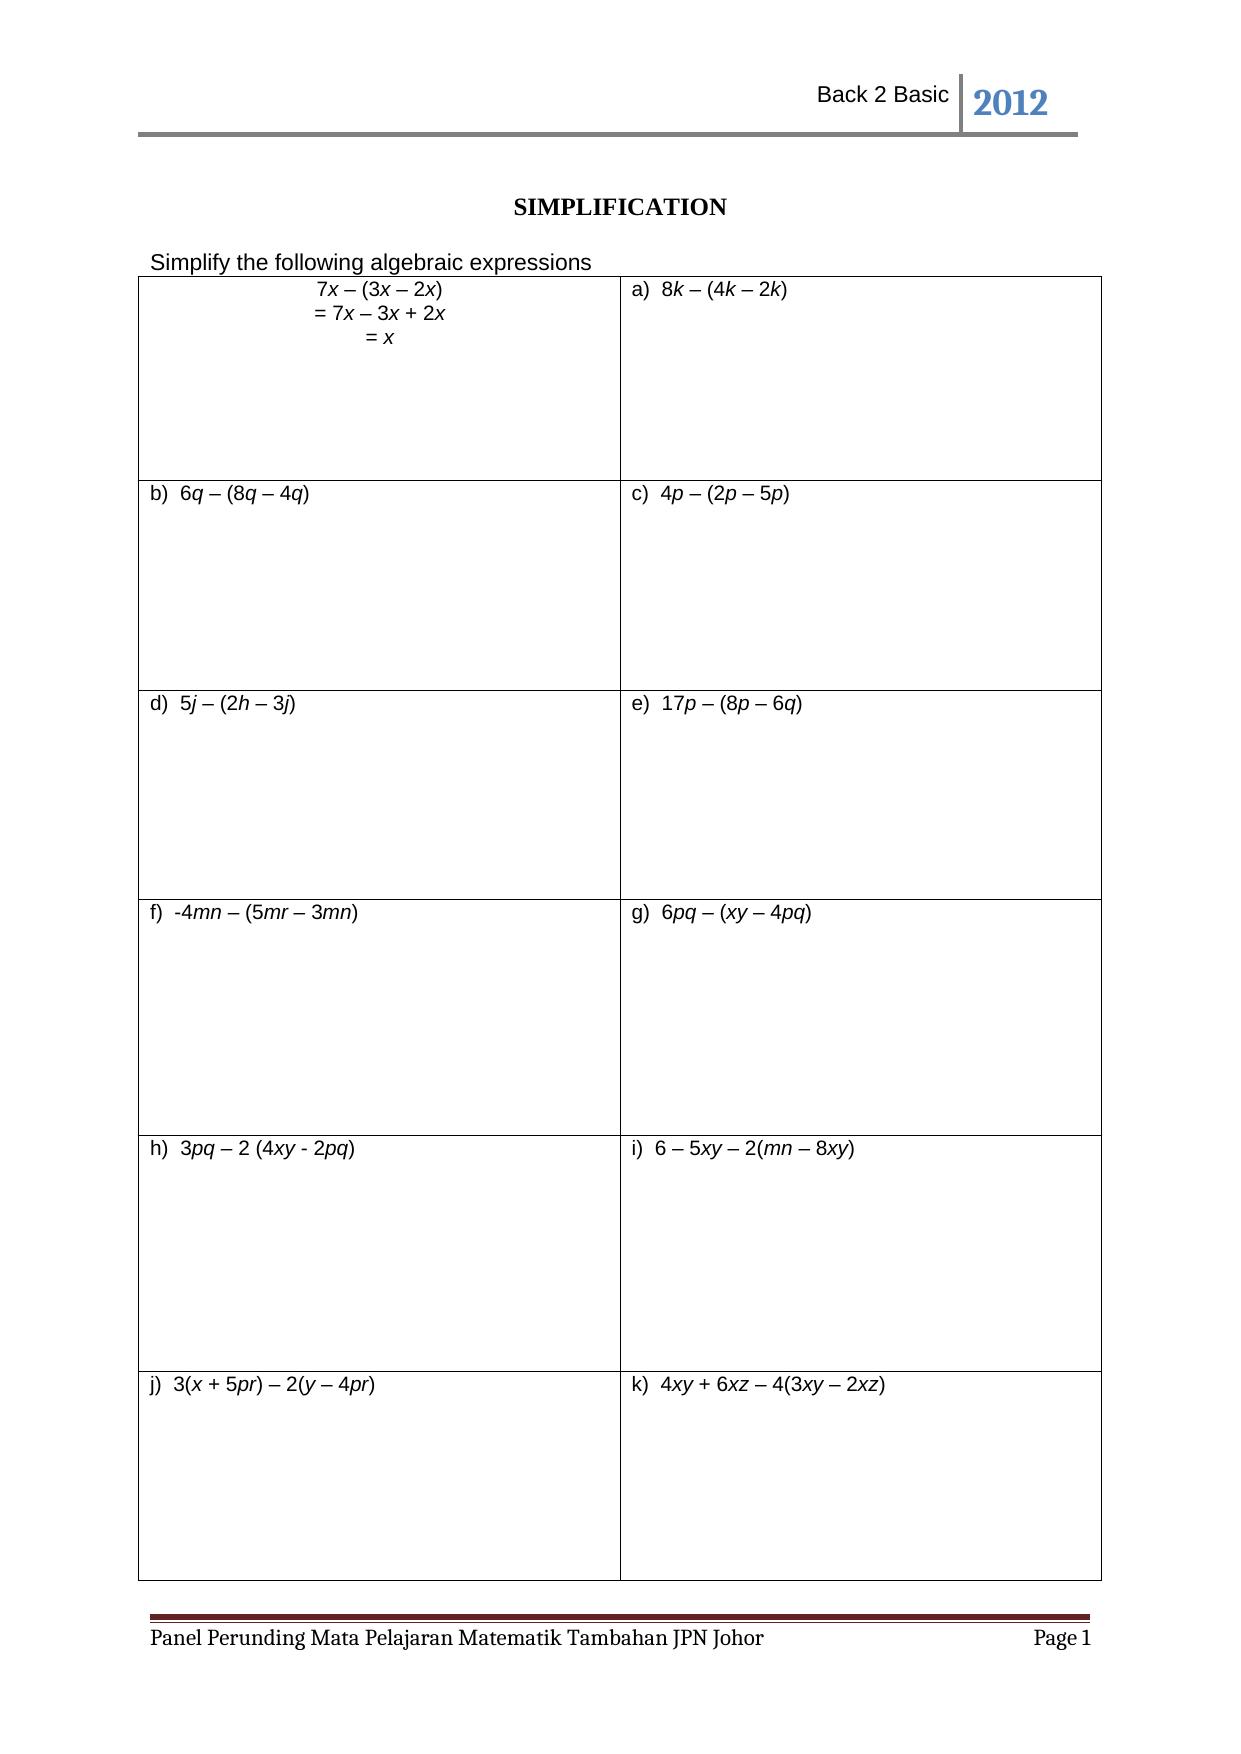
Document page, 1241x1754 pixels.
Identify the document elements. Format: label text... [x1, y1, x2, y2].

table_cell f) -4mn – (5mr – 3mn) [139, 900, 620, 1135]
text Simplify the following algebraic expressions [150, 249, 1090, 276]
table_cell b) 6q – (8q – 4q) [139, 481, 620, 690]
text SIMPLIFICATION [150, 192, 1090, 220]
table_cell j) 3(x + 5pr) – 2(y – 4pr) [139, 1372, 620, 1580]
table_cell g) 6pq – (xy – 4pq) [621, 900, 1101, 1135]
table_cell h) 3pq – 2 (4xy - 2pq) [139, 1136, 620, 1371]
table_cell d) 5j – (2h – 3j) [139, 691, 620, 899]
table_cell c) 4p – (2p – 5p) [621, 481, 1101, 690]
table_header a) 8k – (4k – 2k) [621, 277, 1101, 480]
table_cell i) 6 – 5xy – 2(mn – 8xy) [621, 1136, 1101, 1371]
table_cell e) 17p – (8p – 6q) [621, 691, 1101, 899]
table_cell k) 4xy + 6xz – 4(3xy – 2xz) [621, 1372, 1101, 1580]
table_header 7x – (3x – 2x) = 7x – 3x + 2x = x [139, 277, 620, 480]
